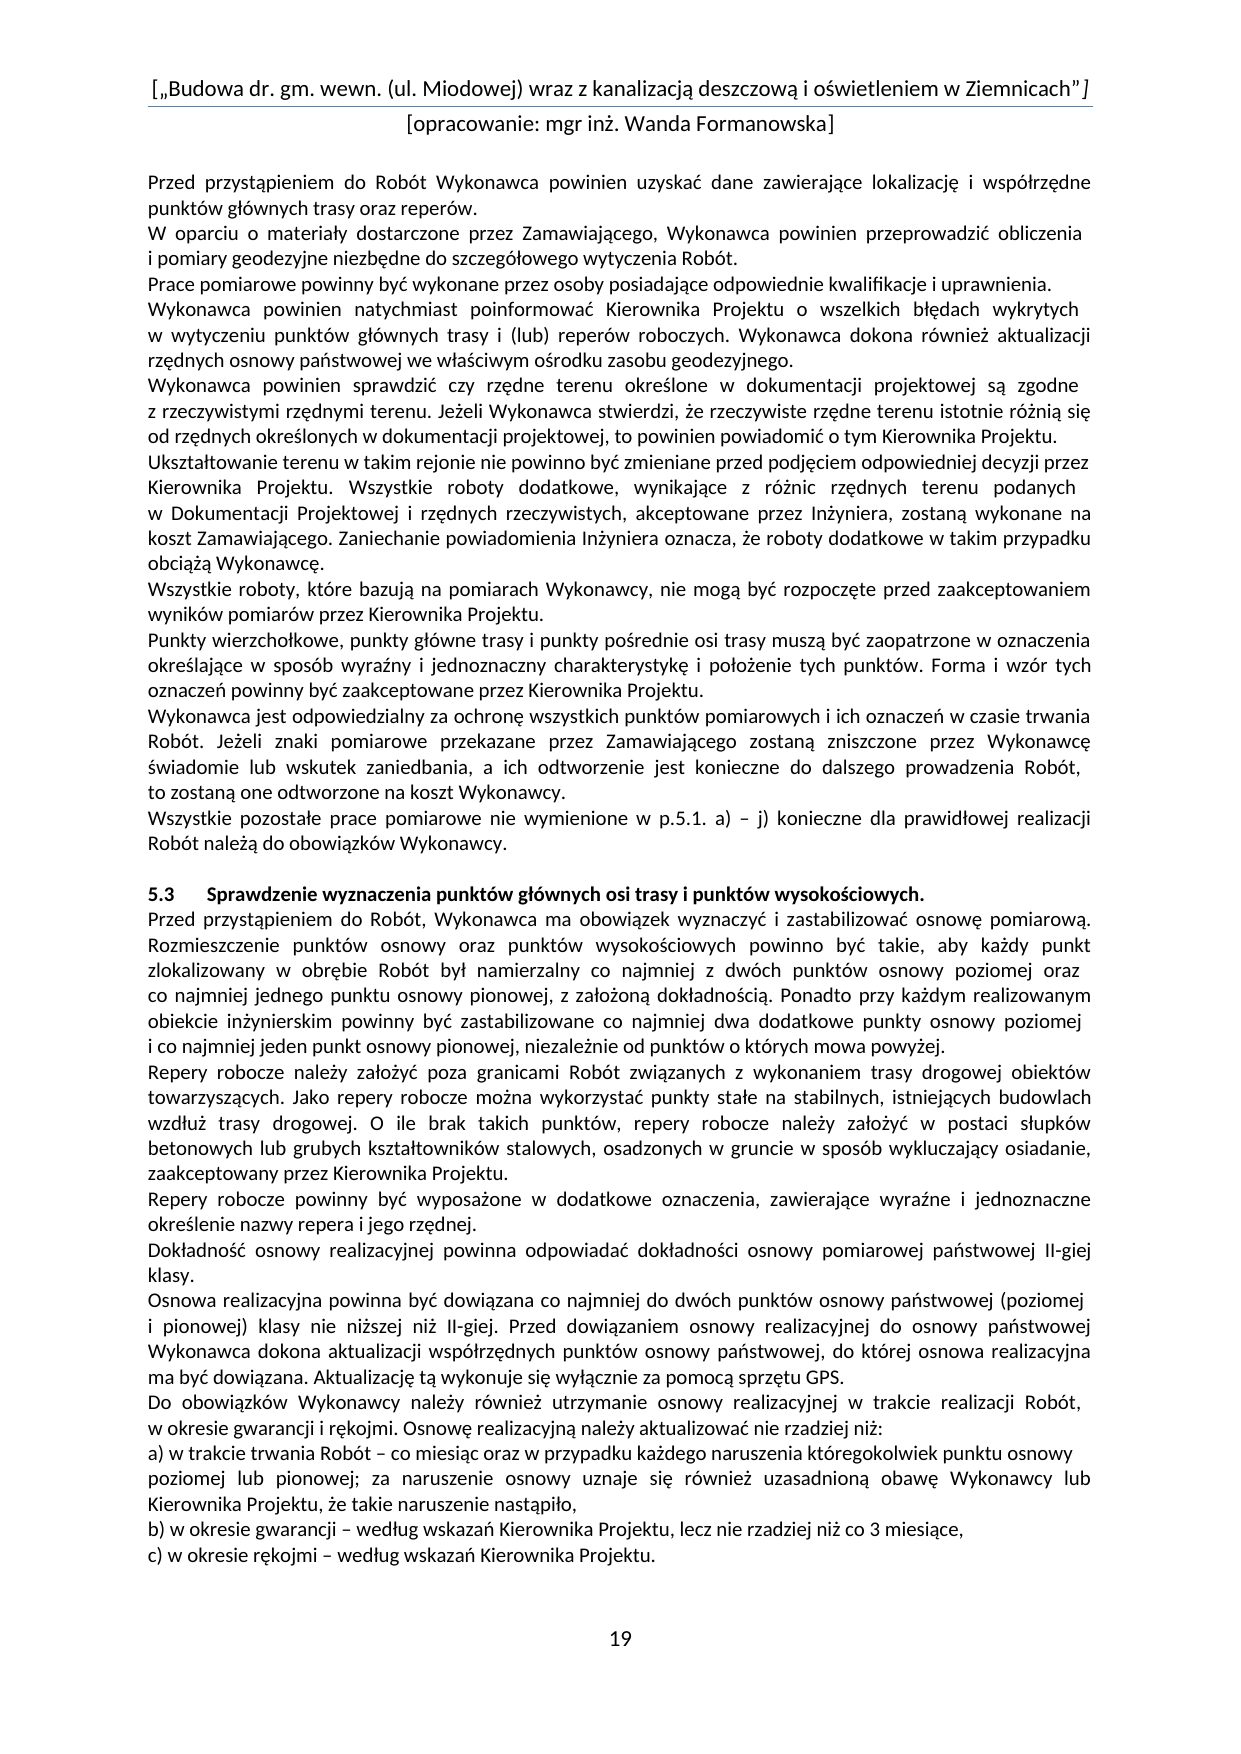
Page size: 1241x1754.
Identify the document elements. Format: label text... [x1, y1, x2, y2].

text Wszystkie roboty, które bazują na pomiarach Wykonawcy, nie mogą być rozpoczęte przed zaakceptowaniem wyników pomiarów przez Kierownika Projektu. [148, 576, 1093, 627]
text Ukształtowanie terenu w takim rejonie nie powinno być zmieniane przed podjęciem odpowiedniej decyzji przez [148, 449, 1093, 474]
text c) w okresie rękojmi – według wskazań Kierownika Projektu. [148, 1542, 1093, 1567]
text Repery robocze należy założyć poza granicami Robót związanych z wykonaniem trasy drogowej obiektów towarzyszących. Jako repery robocze można wykorzystać punkty stałe na stabilnych, istniejących budowlach wzdłuż trasy drogowej. O ile brak takich punktów, repery robocze należy założyć w postaci słupków betonowych lub grubych kształtowników stalowych, osadzonych w gruncie w sposób wykluczający osiadanie, zaakceptowany przez Kierownika Projektu. [148, 1059, 1093, 1186]
text a) w trakcie trwania Robót – co miesiąc oraz w przypadku każdego naruszenia któregokolwiek punktu osnowy [148, 1440, 1093, 1466]
text Do obowiązków Wykonawcy należy również utrzymanie osnowy realizacyjnej w trakcie realizacji Robót, w okresie gwarancji i rękojmi. Osnowę realizacyjną należy aktualizować nie rzadziej niż: [148, 1389, 1093, 1440]
text W oparciu o materiały dostarczone przez Zamawiającego, Wykonawca powinien przeprowadzić obliczenia i pomiary geodezyjne niezbędne do szczegółowego wytyczenia Robót. [148, 220, 1093, 271]
text Punkty wierzchołkowe, punkty główne trasy i punkty pośrednie osi trasy muszą być zaopatrzone w oznaczenia określające w sposób wyraźny i jednoznaczny charakterystykę i położenie tych punktów. Forma i wzór tych oznaczeń powinny być zaakceptowane przez Kierownika Projektu. [148, 627, 1093, 703]
text Dokładność osnowy realizacyjnej powinna odpowiadać dokładności osnowy pomiarowej państwowej II-giej klasy. [148, 1237, 1093, 1288]
text Wykonawca jest odpowiedzialny za ochronę wszystkich punktów pomiarowych i ich oznaczeń w czasie trwania Robót. Jeżeli znaki pomiarowe przekazane przez Zamawiającego zostaną zniszczone przez Wykonawcę świadomie lub wskutek zaniedbania, a ich odtworzenie jest konieczne do dalszego prowadzenia Robót, to zostaną one odtworzone na koszt Wykonawcy. [148, 703, 1093, 805]
text Wszystkie pozostałe prace pomiarowe nie wymienione w p.5.1. a) – j) konieczne dla prawidłowej realizacji Robót należą do obowiązków Wykonawcy. [148, 805, 1093, 856]
text Wykonawca powinien natychmiast poinformować Kierownika Projektu o wszelkich błędach wykrytych w wytyczeniu punktów głównych trasy i (lub) reperów roboczych. Wykonawca dokona również aktualizacji rzędnych osnowy państwowej we właściwym ośrodku zasobu geodezyjnego. [148, 296, 1093, 373]
text Przed przystąpieniem do Robót, Wykonawca ma obowiązek wyznaczyć i zastabilizować osnowę pomiarową. Rozmieszczenie punktów osnowy oraz punktów wysokościowych powinno być takie, aby każdy punkt zlokalizowany w obrębie Robót był namierzalny co najmniej z dwóch punktów osnowy poziomej oraz co najmniej jednego punktu osnowy pionowej, z założoną dokładnością. Ponadto przy każdym realizowanym obiekcie inżynierskim powinny być zastabilizowane co najmniej dwa dodatkowe punkty osnowy poziomej i co najmniej jeden punkt osnowy pionowej, niezależnie od punktów o których mowa powyżej. [148, 906, 1093, 1059]
text poziomej lub pionowej; za naruszenie osnowy uznaje się również uzasadnioną obawę Wykonawcy lub Kierownika Projektu, że takie naruszenie nastąpiło, [148, 1466, 1093, 1516]
text Wykonawca powinien sprawdzić czy rzędne terenu określone w dokumentacji projektowej są zgodne z rzeczywistymi rzędnymi terenu. Jeżeli Wykonawca stwierdzi, że rzeczywiste rzędne terenu istotnie różnią się od rzędnych określonych w dokumentacji projektowej, to powinien powiadomić o tym Kierownika Projektu. [148, 373, 1093, 449]
text b) w okresie gwarancji – według wskazań Kierownika Projektu, lecz nie rzadziej niż co 3 miesiące, [148, 1516, 1093, 1542]
text Repery robocze powinny być wyposażone w dodatkowe oznaczenia, zawierające wyraźne i jednoznaczne określenie nazwy repera i jego rzędnej. [148, 1186, 1093, 1237]
text Osnowa realizacyjna powinna być dowiązana co najmniej do dwóch punktów osnowy państwowej (poziomej i pionowej) klasy nie niższej niż II-giej. Przed dowiązaniem osnowy realizacyjnej do osnowy państwowej Wykonawca dokona aktualizacji współrzędnych punktów osnowy państwowej, do której osnowa realizacyjna ma być dowiązana. Aktualizację tą wykonuje się wyłącznie za pomocą sprzętu GPS. [148, 1288, 1093, 1389]
text 5.3 Sprawdzenie wyznaczenia punktów głównych osi trasy i punktów wysokościowych. [148, 881, 1093, 906]
list Kierownika Projektu. Wszystkie roboty dodatkowe, wynikające z różnic rzędnych terenu podanych w Dokumentacji Projektowej i rzędnych rzeczywistych, akceptowane przez Inżyniera, zostaną wykonane na koszt Zamawiającego. Zaniechanie powiadomienia Inżyniera oznacza, że roboty dodatkowe w takim przypadku obciążą Wykonawcę. [148, 474, 1093, 576]
text Przed przystąpieniem do Robót Wykonawca powinien uzyskać dane zawierające lokalizację i współrzędne punktów głównych trasy oraz reperów. [148, 169, 1093, 220]
text Prace pomiarowe powinny być wykonane przez osoby posiadające odpowiednie kwalifikacje i uprawnienia. [148, 271, 1093, 296]
